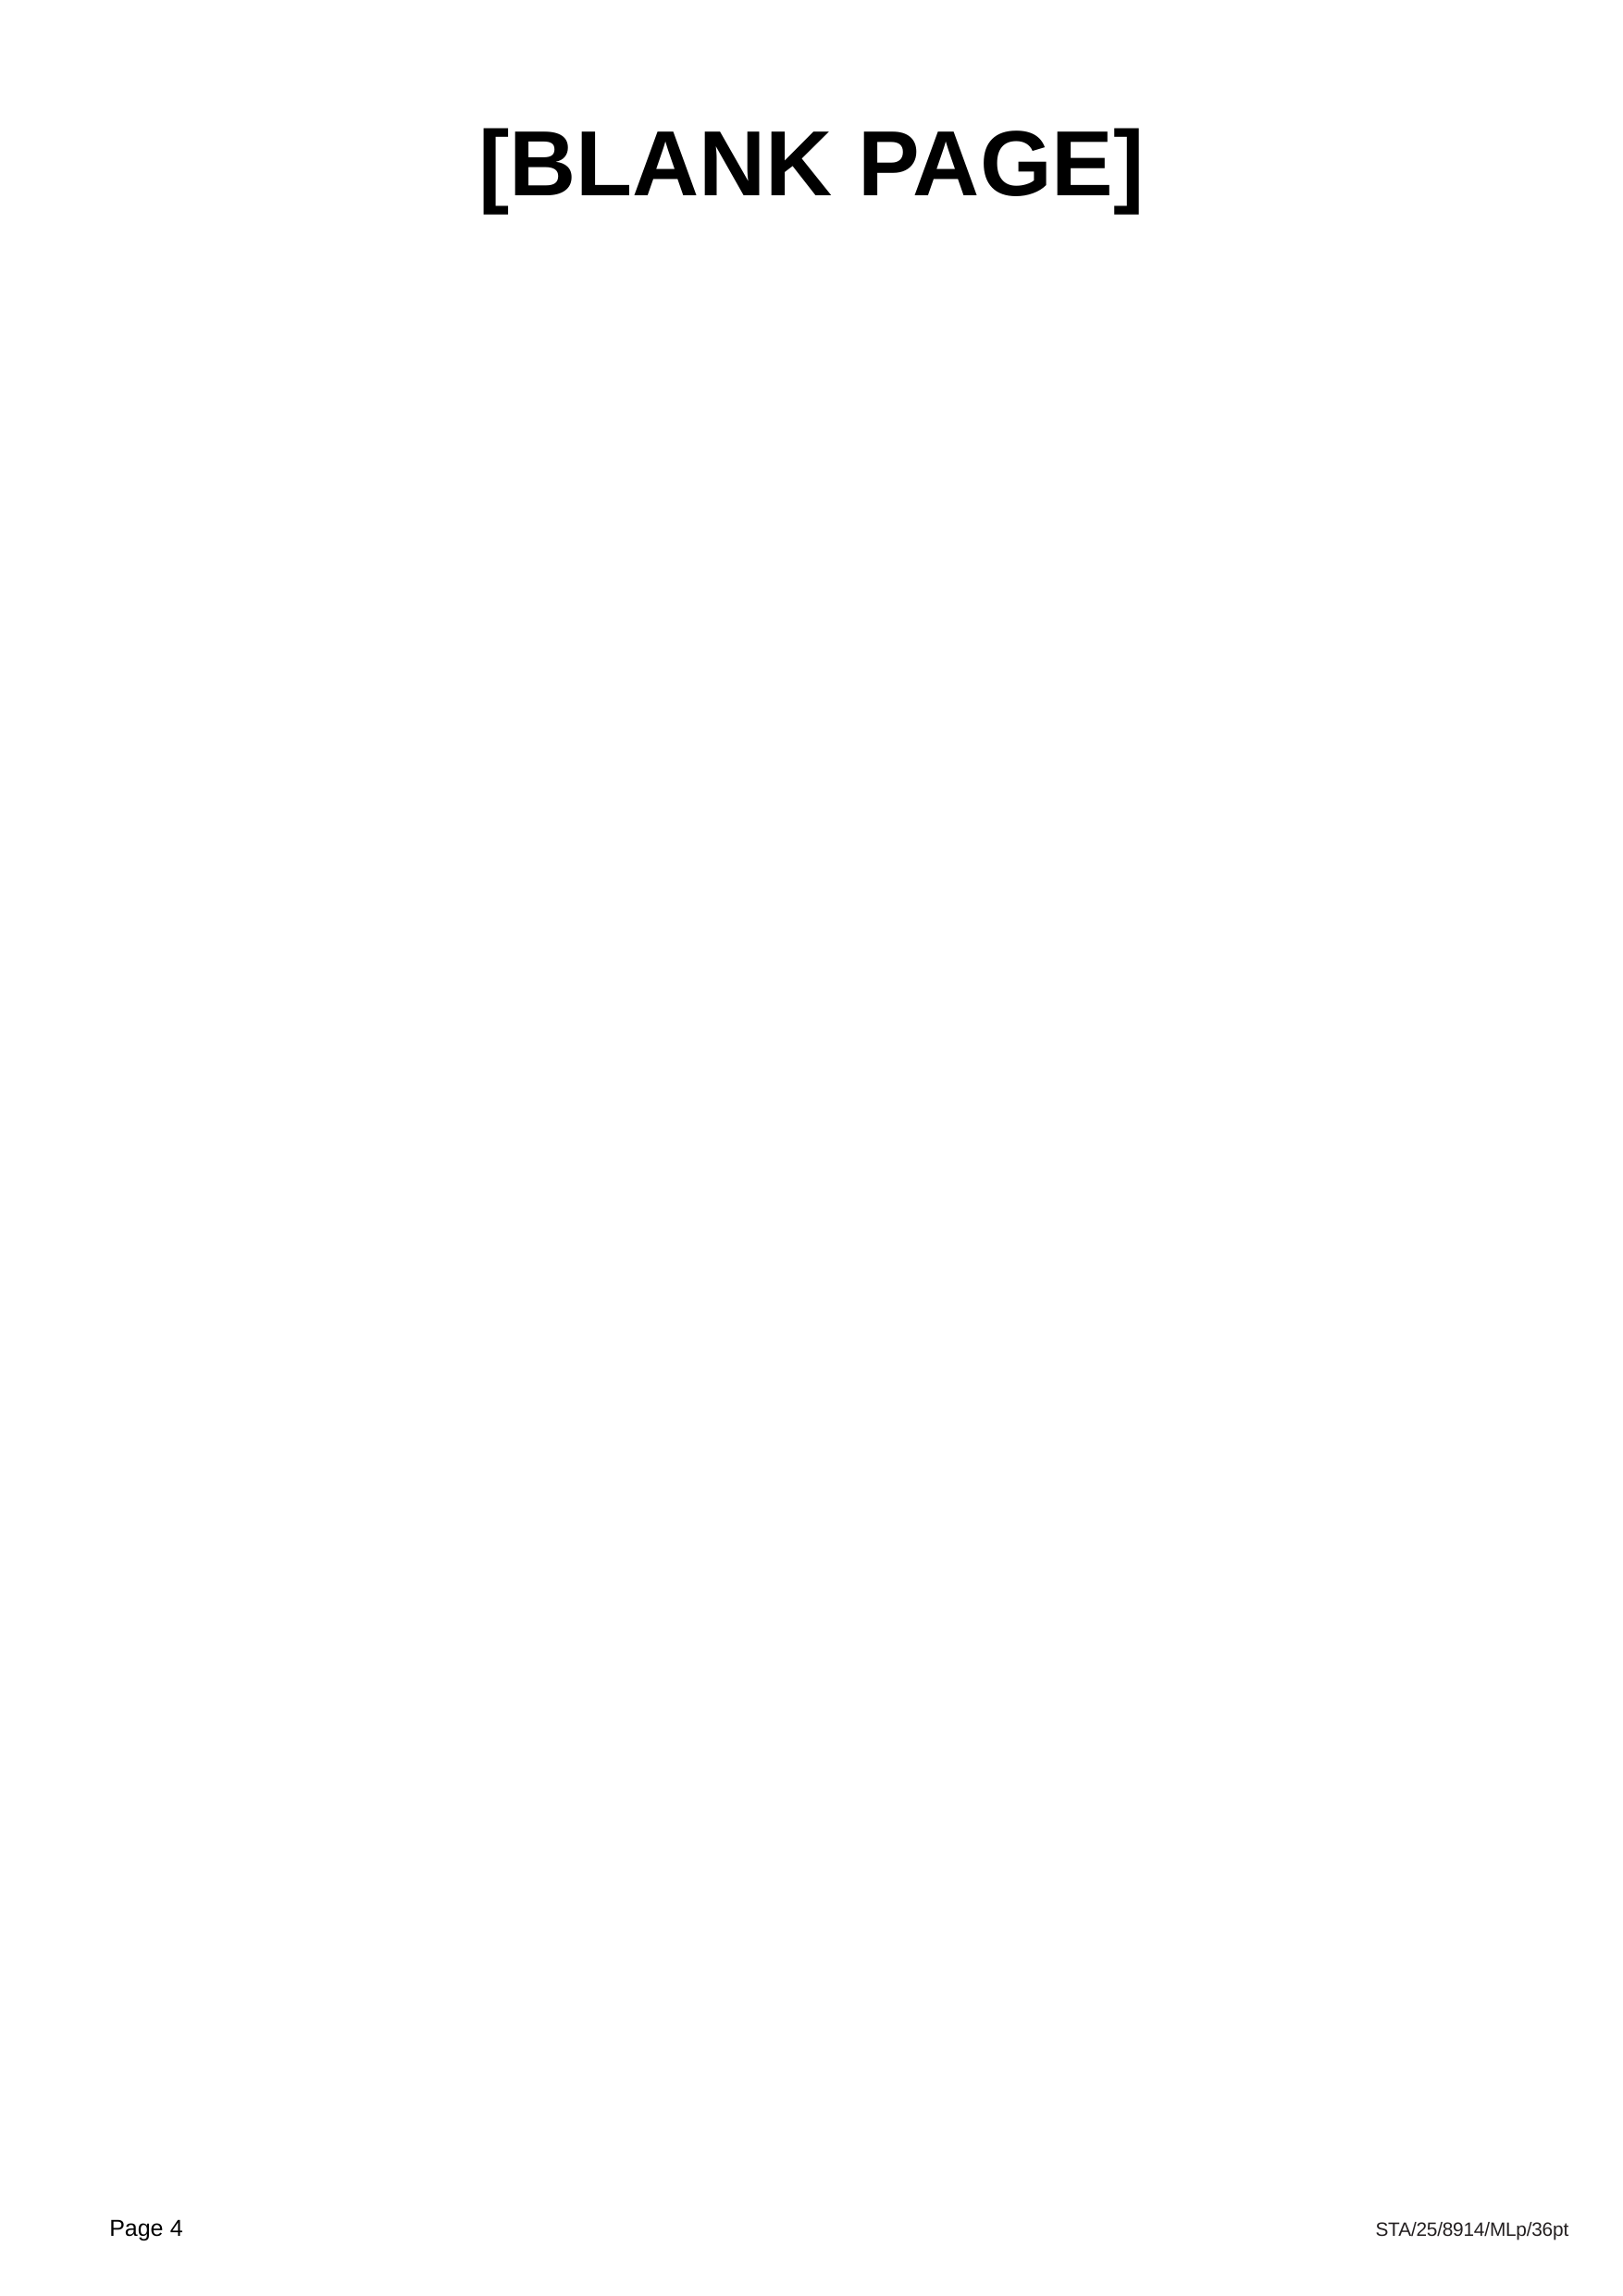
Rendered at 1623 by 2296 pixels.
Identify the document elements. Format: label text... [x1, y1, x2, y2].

text [BLANK PAGE] [109, 109, 1514, 216]
